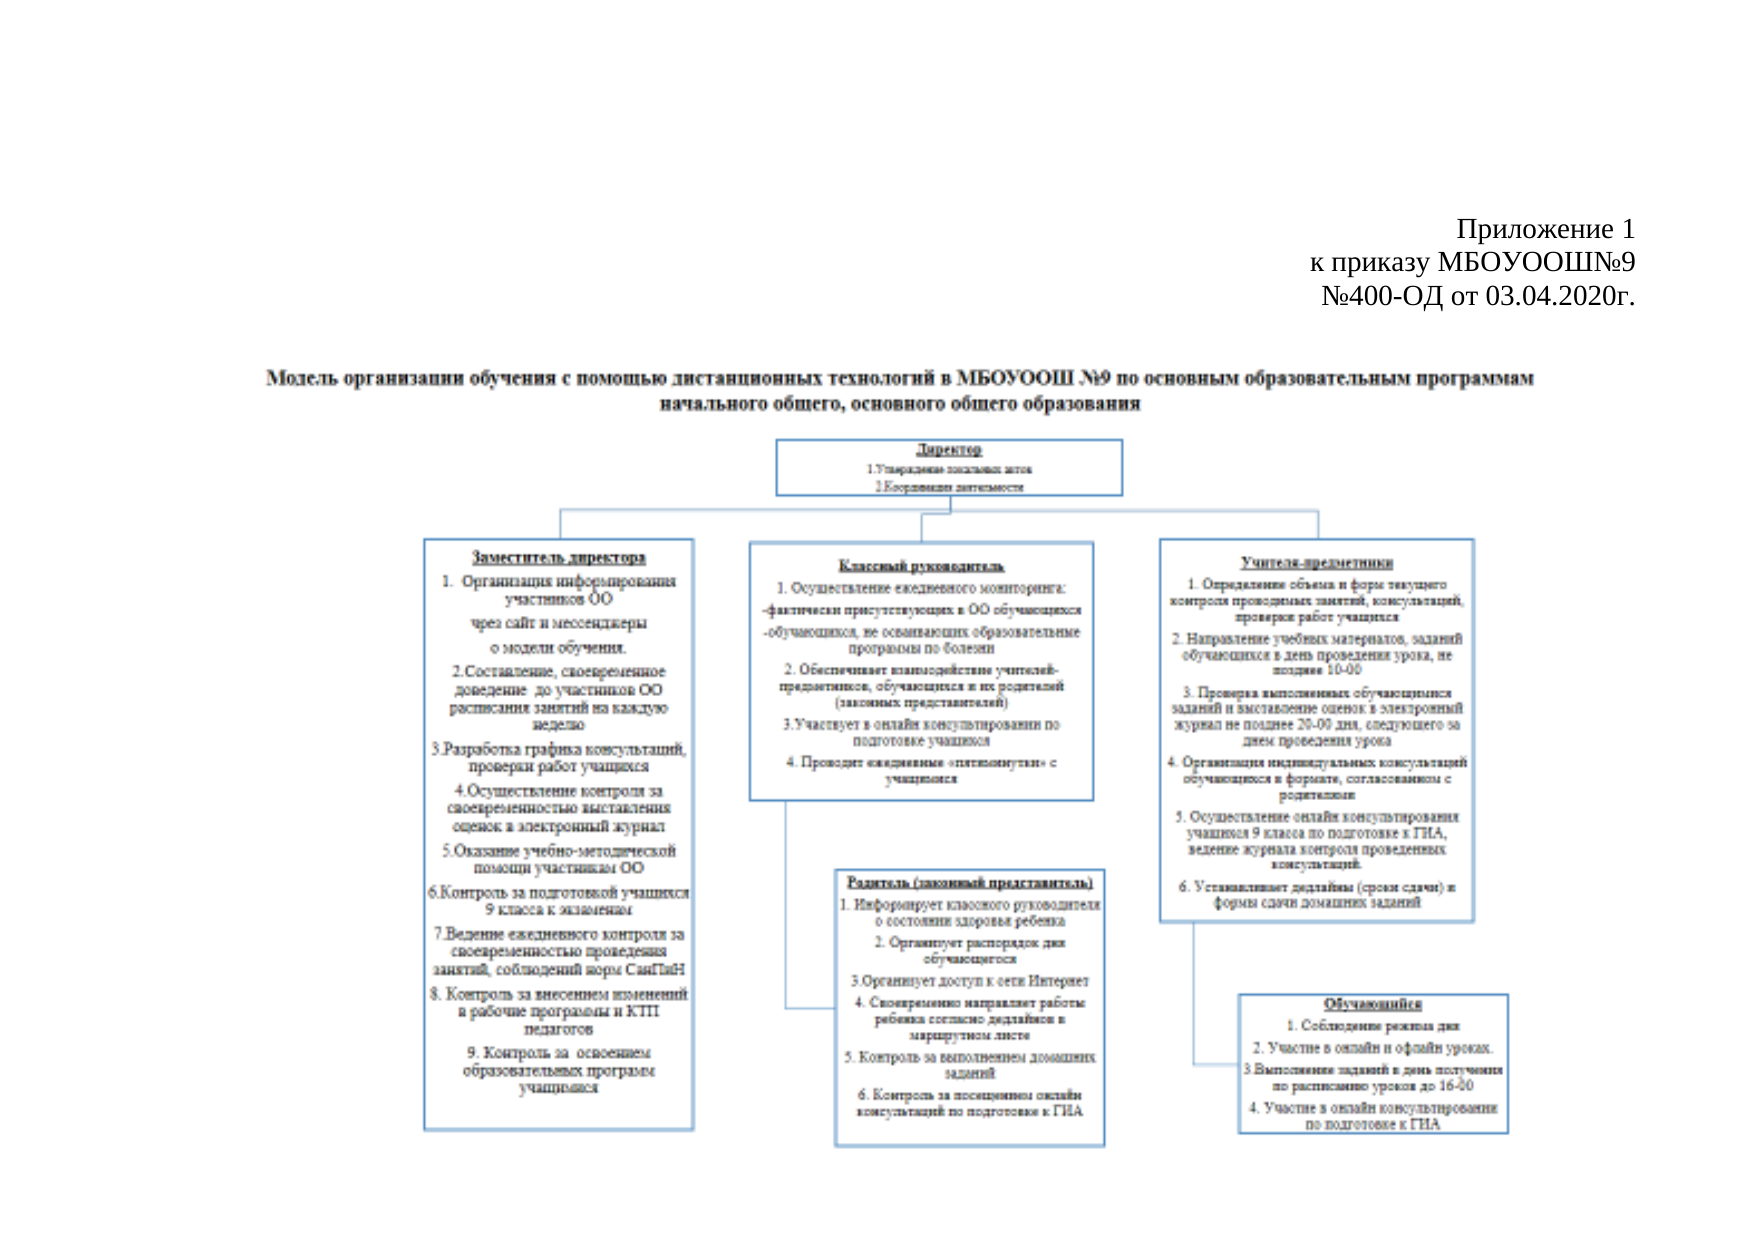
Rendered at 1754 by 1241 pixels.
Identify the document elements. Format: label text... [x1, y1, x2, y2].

list №400-ОД от 03.04.2020г. [231, 278, 1636, 311]
list Приложение 1 [231, 211, 1636, 244]
picture [192, 347, 1619, 1179]
list к приказу МБОУООШ№9 [231, 244, 1636, 278]
